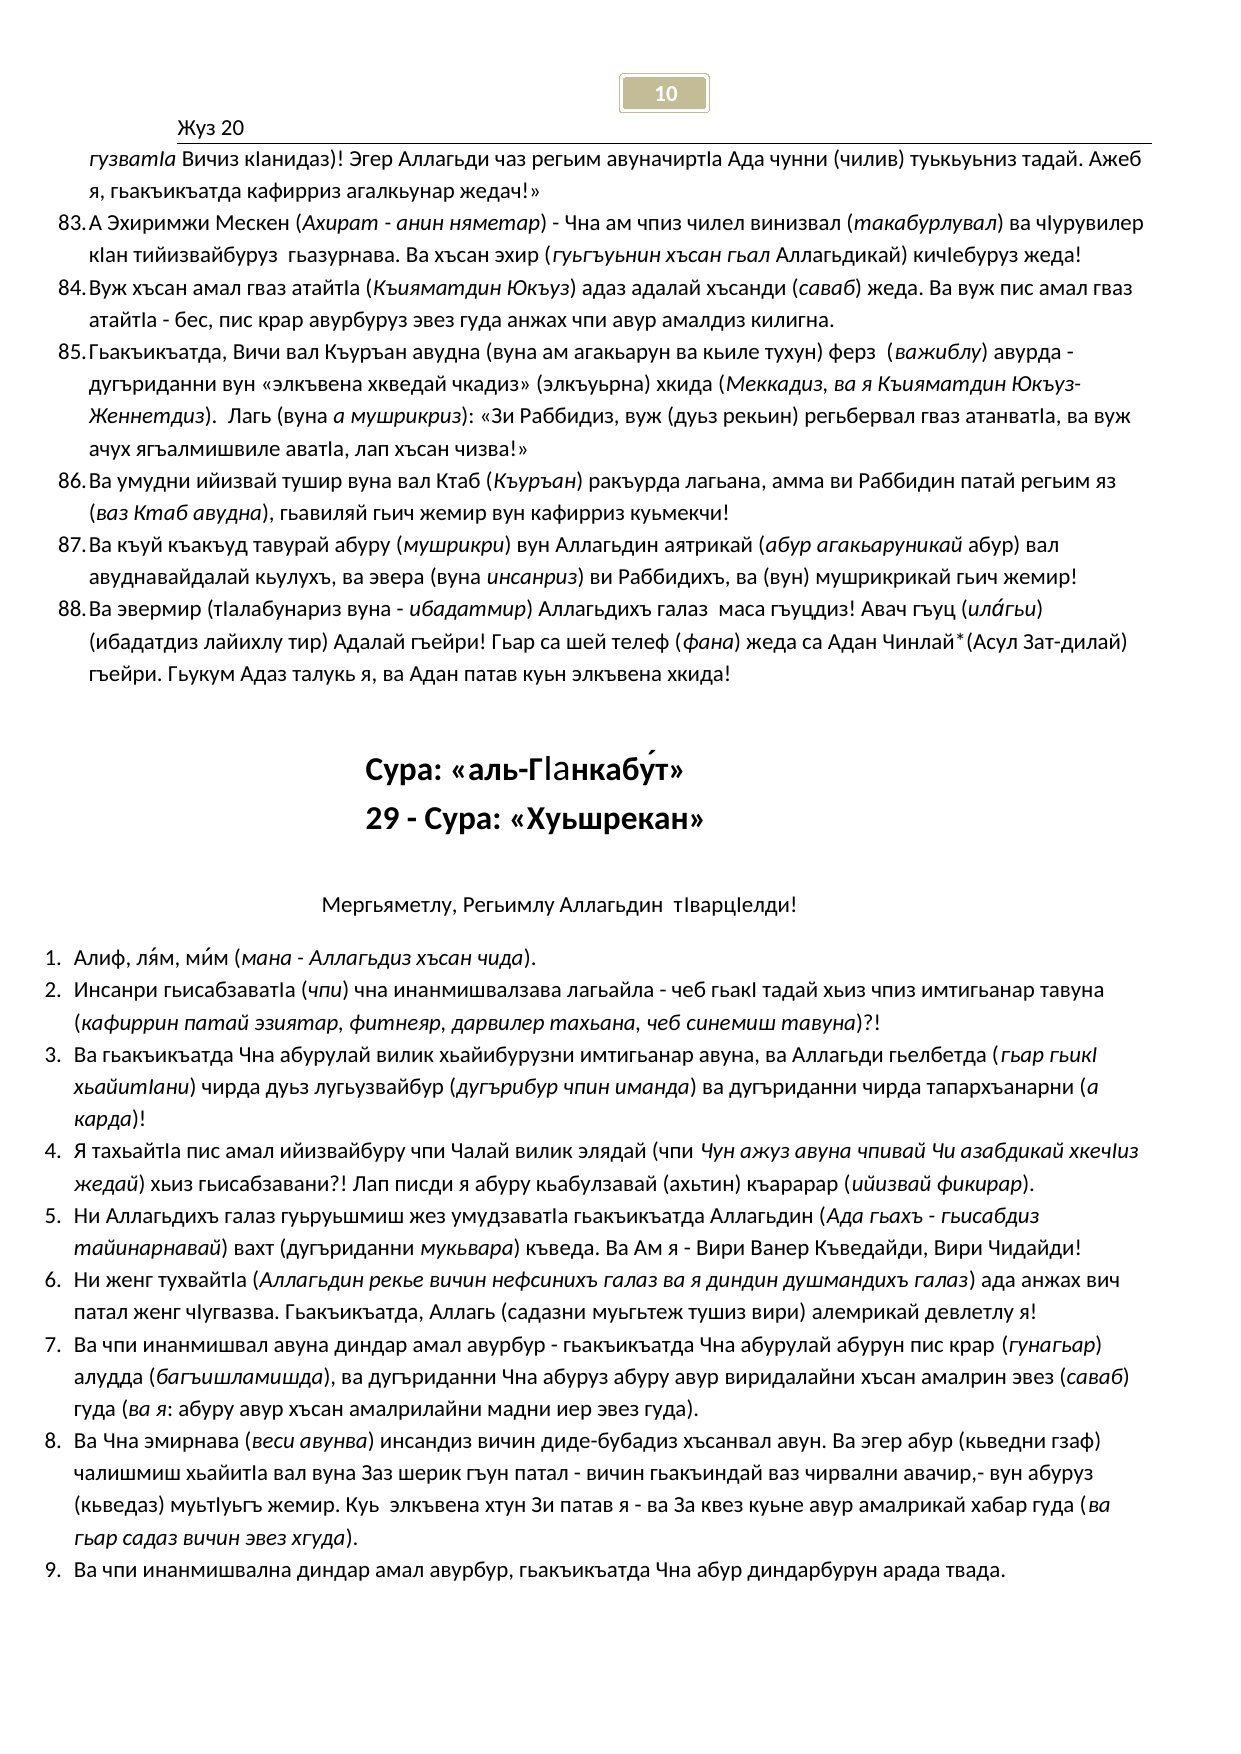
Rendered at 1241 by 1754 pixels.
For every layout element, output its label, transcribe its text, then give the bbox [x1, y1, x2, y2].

list Ва эвермир (тIалабунариз вуна - ибадатмир) Аллагьдихъ галаз маса гъуцдиз! Авач гъуц (ила́гьи) (ибадатдиз лайихлу тир) Адалай гъейри! Гьар са шей телеф (фана) жеда са Адан Чинлай*(Асул Зат-дилай) гъейри. Гьукум Адаз талукь я, ва Адан патав куьн элкъвена хкида! [58, 594, 1152, 687]
text Мергьяметлу, Регьимлу Аллагьдин тIварцIелди! [177, 890, 1152, 918]
list А Эхиримжи Мескен (Ахират - анин няметар) - Чна ам чпиз чилел винизвал (такабурлувал) ва чIурувилер кIан тийизвайбуруз гьазурнава. Ва хъсан эхир (гуьгъуьнин хъсан гьал Аллагьдикай) кичIебуруз жеда! [58, 208, 1152, 268]
list Алиф, ля́м, ми́м (мана - Аллагьдиз хъсан чида). [44, 943, 1152, 971]
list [58, 144, 1152, 204]
list Инсанри гьисабзаватIа (чпи) чна инанмишвалзава лагьайла - чеб гьакI тадай хьиз чпиз имтигьанар тавуна (кафиррин патай эзиятар, фитнеяр, дарвилер тахьана, чеб синемиш тавуна)?! [44, 976, 1152, 1036]
list Я тахьайтIа пис амал ийизвайбуру чпи Чалай вилик элядай (чпи Чун ажуз авуна чпивай Чи азабдикай хкечIиз жедай) хьиз гьисабзавани?! Лап писди я абуру кьабулзавай (ахьтин) къарарар (ийизвай фикирар). [44, 1137, 1152, 1197]
list Ни женг тухвайтIа (Аллагьдин рекье вичин нефсинихъ галаз ва я диндин душмандихъ галаз) ада анжах вич патал женг чIугвазва. Гьакъикъатда, Аллагь (садазни муьгьтеж тушиз вири) алемрикай девлетлу я! [44, 1265, 1152, 1326]
text Сура: «аль-ГIанкабу́т» [177, 744, 1152, 790]
list Ни Аллагьдихъ галаз гуьруьшмиш жез умудзаватIа гьакъикъатда Аллагьдин (Ада гьахъ - гьисабдиз тайинарнавай) вахт (дугъриданни мукьвара) къведа. Ва Ам я - Вири Ванер Къведайди, Вири Чидайди! [44, 1201, 1152, 1261]
list Вуж хъсан амал гваз атайтIа (Къияматдин Юкъуз) адаз адалай хъсанди (саваб) жеда. Ва вуж пис амал гваз атайтIа - бес, пис крар авурбуруз эвез гуда анжах чпи авур амалдиз килигна. [58, 273, 1152, 333]
list Ва чпи инанмишвална диндар амал авурбур, гьакъикъатда Чна абур диндарбурун арада твада. [44, 1555, 1167, 1583]
list Ва Чна эмирнава (веси авунва) инсандиз вичин диде-бубадиз хъсанвал авун. Ва эгер абур (кьведни гзаф) чалишмиш хьайитIа вал вуна Заз шерик гъун патал - вичин гьакъиндай ваз чирвални авачир,- вун абуруз (кьведаз) муьтIуьгъ жемир. Куь элкъвена хтун Зи патав я - ва За квез куьне авур амалрикай хабар гуда (ва гьар садаз вичин эвез хгуда). [44, 1426, 1152, 1551]
list Ва чпи инанмишвал авуна диндар амал авурбур - гьакъикъатда Чна абурулай абурун пис крар (гунагьар) алудда (багъишламишда), ва дугъриданни Чна абуруз абуру авур виридалайни хъсан амалрин эвез (саваб) гуда (ва я: абуру авур хъсан амалрилайни мадни иер эвез гуда). [44, 1330, 1152, 1422]
text 29 - Сура: «Хуьшрекан» [177, 797, 1152, 838]
list Гьакъикъатда, Вичи вал Къуръан авудна (вуна ам агакьарун ва кьиле тухун) ферз (важиблу) авурда - дугъриданни вун «элкъвена хкведай чкадиз» (элкъуьрна) хкида (Меккадиз, ва я Къияматдин Юкъуз-Женнетдиз). Лагь (вуна а мушрикриз): «Зи Раббидиз, вуж (дуьз рекьин) регьбервал гваз атанватIа, ва вуж ачух ягъалмишвиле аватIа, лап хъсан чизва!» [58, 337, 1152, 462]
list Ва къуй къакъуд тавурай абуру (мушрикри) вун Аллагьдин аятрикай (абур агакьаруникай абур) вал авуднавайдалай кьулухъ, ва эвера (вуна инсанриз) ви Раббидихъ, ва (вун) мушрикрикай гьич жемир! [58, 530, 1152, 590]
list Ва умудни ийизвай тушир вуна вал Ктаб (Къуръан) ракъурда лагьана, амма ви Раббидин патай регьим яз (ваз Ктаб авудна), гьавиляй гьич жемир вун кафирриз куьмекчи! [58, 466, 1152, 526]
list Ва гьакъикъатда Чна абурулай вилик хьайибурузни имтигьанар авуна, ва Аллагьди гьелбетда (гьар гьикI хьайитIани) чирда дуьз лугьузвайбур (дугърибур чпин иманда) ва дугъриданни чирда тапархъанарни (а карда)! [44, 1040, 1152, 1132]
